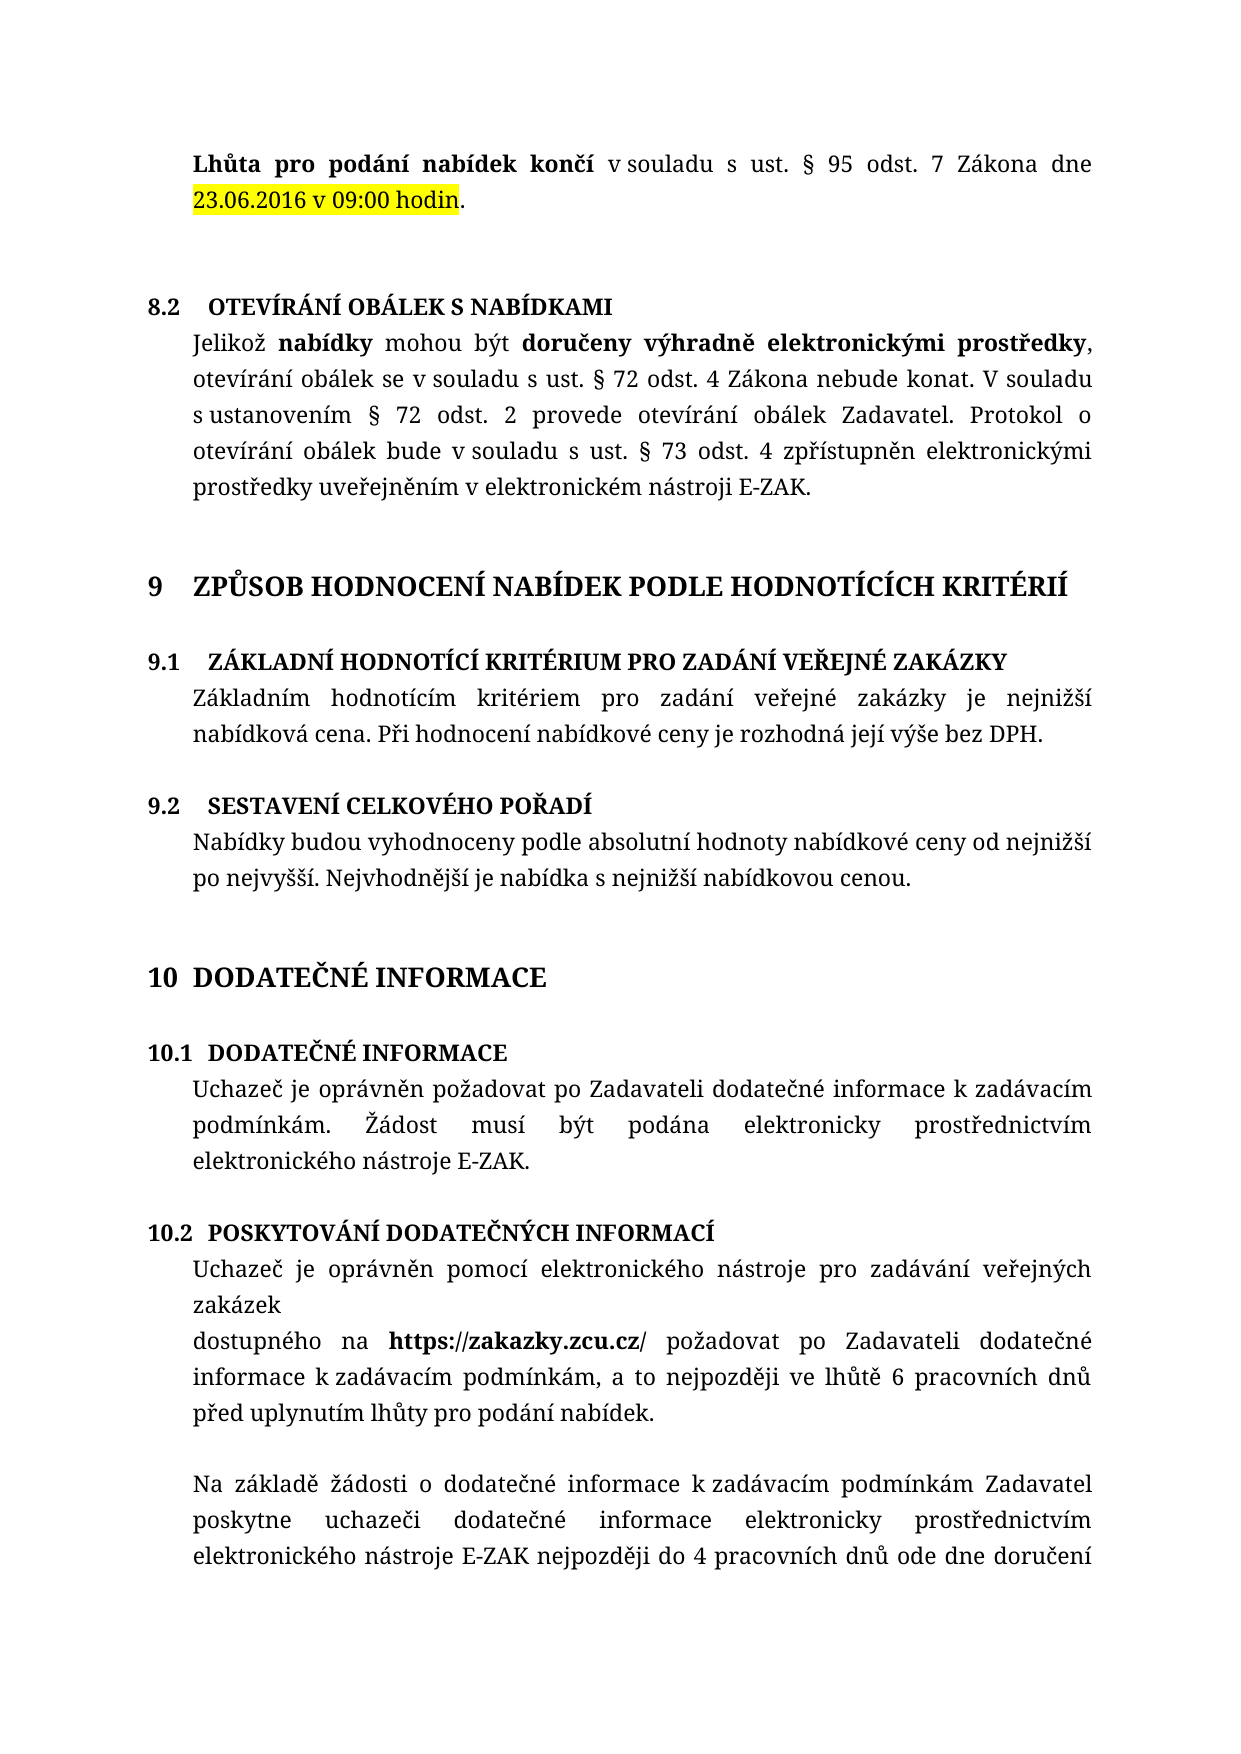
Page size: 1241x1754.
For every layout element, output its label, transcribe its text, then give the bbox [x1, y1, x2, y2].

subtitle DODATEČNÉ INFORMACE [148, 1037, 1093, 1068]
text Uchazeč je oprávněn pomocí elektronického nástroje pro zadávání veřejných zakázek [193, 1253, 1093, 1320]
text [193, 1468, 1093, 1571]
text Uchazeč je oprávněn požadovat po Zadavateli dodatečné informace k zadávacím podmínkám. Žádost musí být podána elektronicky prostřednictvím elektronického nástroje E-ZAK. [192, 1073, 1093, 1176]
text Nabídky budou vyhodnoceny podle absolutní hodnoty nabídkové ceny od nejnižší po nejvyšší. Nejvhodnější je nabídka s nejnižší nabídkovou cenou. [193, 826, 1093, 893]
subtitle OTEVÍRÁNÍ OBÁLEK S NABÍDKAMI [148, 291, 1093, 323]
subtitle DODATEČNÉ INFORMACE [148, 959, 1093, 996]
subtitle SESTAVENÍ CELKOVÉHO POŘADÍ [148, 790, 1093, 821]
text dostupného na https://zakazky.zcu.cz/ požadovat po Zadavateli dodatečné informace k zadávacím podmínkám, a to nejpozději ve lhůtě 6 pracovních dnů před uplynutím lhůty pro podání nabídek. [193, 1324, 1093, 1428]
subtitle POSKYTOVÁNÍ DODATEČNÝCH INFORMACÍ [148, 1217, 1093, 1248]
text Lhůta pro podání nabídek končí v souladu s ust. § 95 odst. 7 Zákona dne 23.06.2016 v 09:00 hodin. [193, 148, 1093, 215]
subtitle ZÁKLADNÍ HODNOTÍCÍ KRITÉRIUM PRO ZADÁNÍ VEŘEJNÉ ZAKÁZKY [148, 646, 1093, 677]
text Jelikož nabídky mohou být doručeny výhradně elektronickými prostředky, otevírání obálek se v souladu s ust. § 72 odst. 4 Zákona nebude konat. V souladu s ustanovením § 72 odst. 2 provede otevírání obálek Zadavatel. Protokol o otevírání obálek bude v souladu s ust. § 73 odst. 4 zpřístupněn elektronickými prostředky uveřejněním v elektronickém nástroji E-ZAK. [193, 327, 1093, 502]
text Základním hodnotícím kritériem pro zadání veřejné zakázky je nejnižší nabídková cena. Při hodnocení nabídkové ceny je rozhodná její výše bez DPH. [193, 682, 1093, 749]
subtitle ZPŮSOB HODNOCENÍ NABÍDEK PODLE HODNOTÍCÍCH KRITÉRIÍ [148, 568, 1093, 605]
